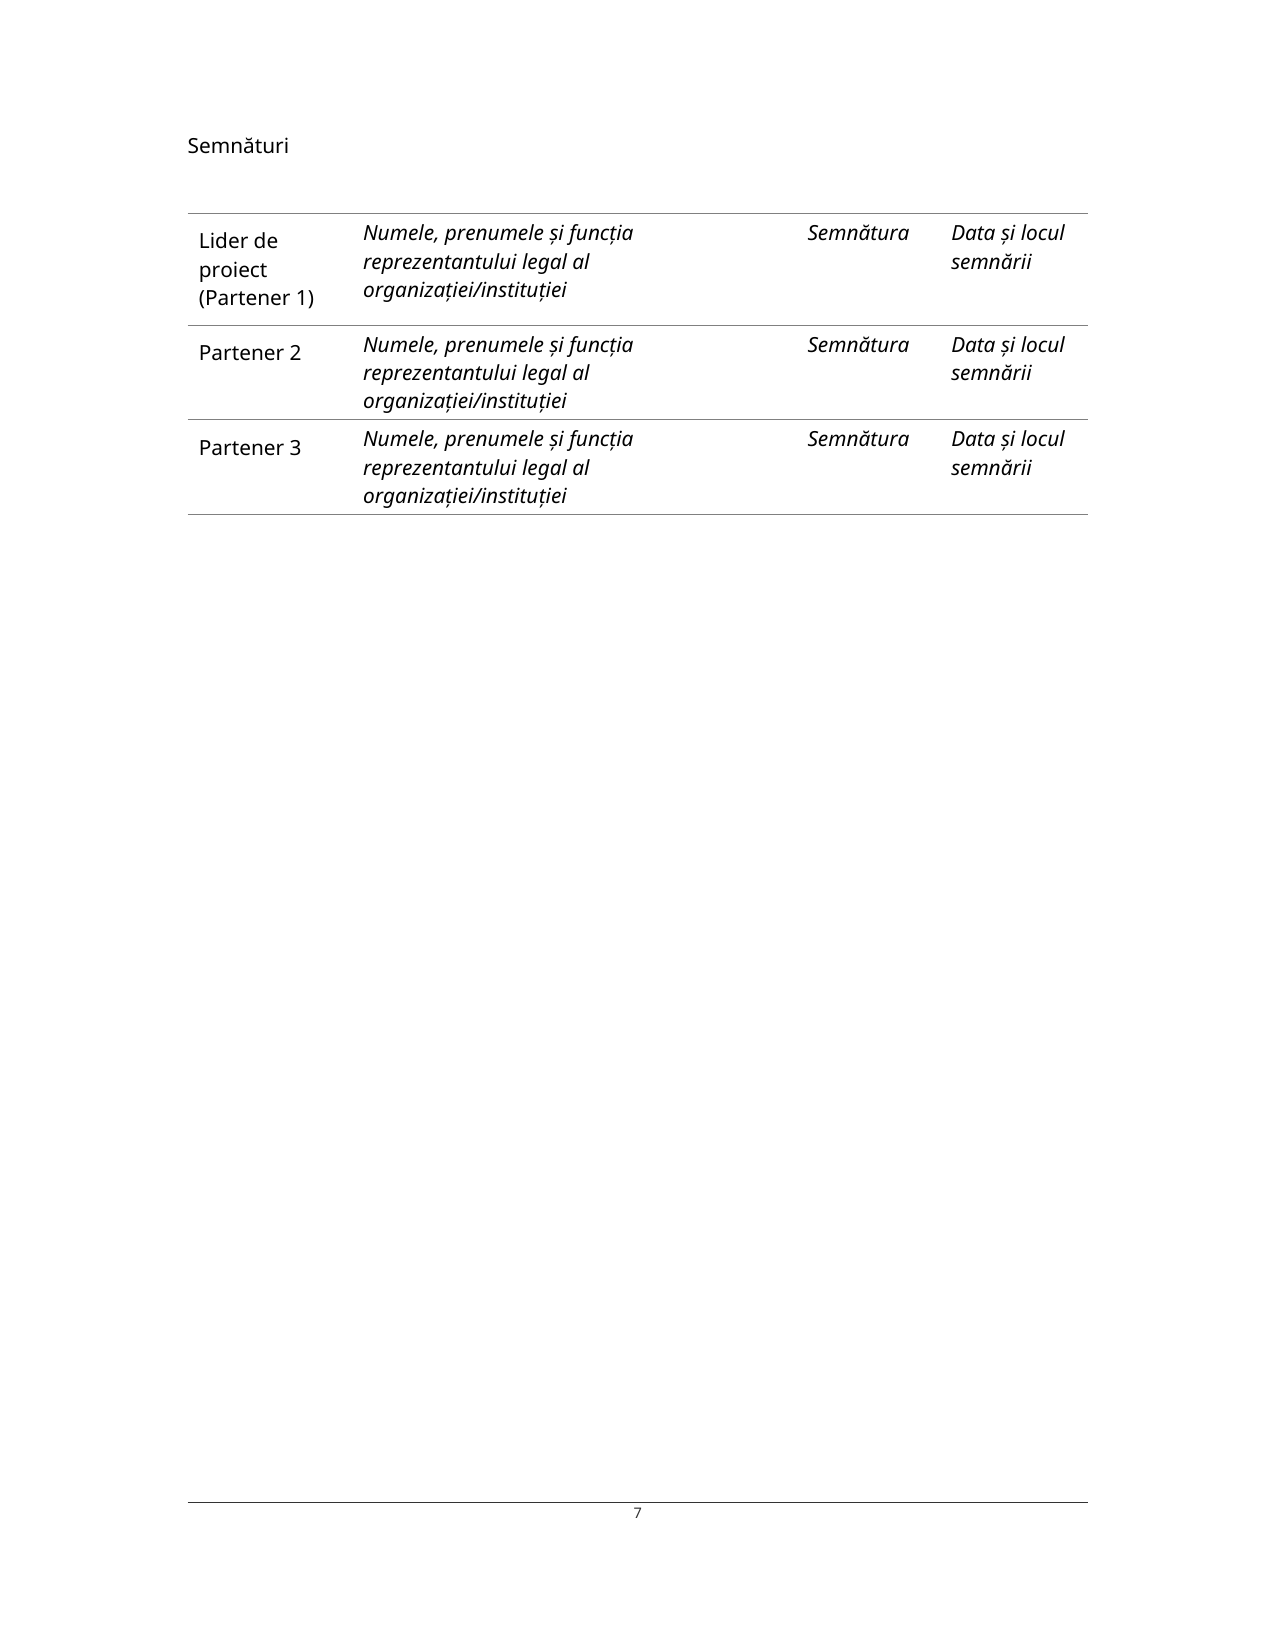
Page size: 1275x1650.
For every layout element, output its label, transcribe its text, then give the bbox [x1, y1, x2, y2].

table_cell Semnătura [796, 326, 940, 419]
table_header Semnătura [796, 214, 940, 324]
table_cell Data şi locul semnării [940, 326, 1087, 419]
table_header Data şi locul semnării [940, 214, 1087, 324]
table_cell Numele, prenumele şi funcţia reprezentantului legal al organizaţiei/instituției [352, 420, 796, 514]
table_cell Semnătura [796, 420, 940, 514]
table_header Lider de proiect (Partener 1) [188, 214, 352, 324]
table_cell Data şi locul semnării [940, 420, 1087, 514]
table_header Numele, prenumele şi funcţia reprezentantului legal al organizaţiei/instituției [352, 214, 796, 324]
table_cell Partener 2 [188, 326, 352, 419]
table_cell Partener 3 [188, 420, 352, 514]
text Semnături [187, 131, 1087, 160]
table_cell Numele, prenumele şi funcţia reprezentantului legal al organizaţiei/instituției [352, 326, 796, 419]
